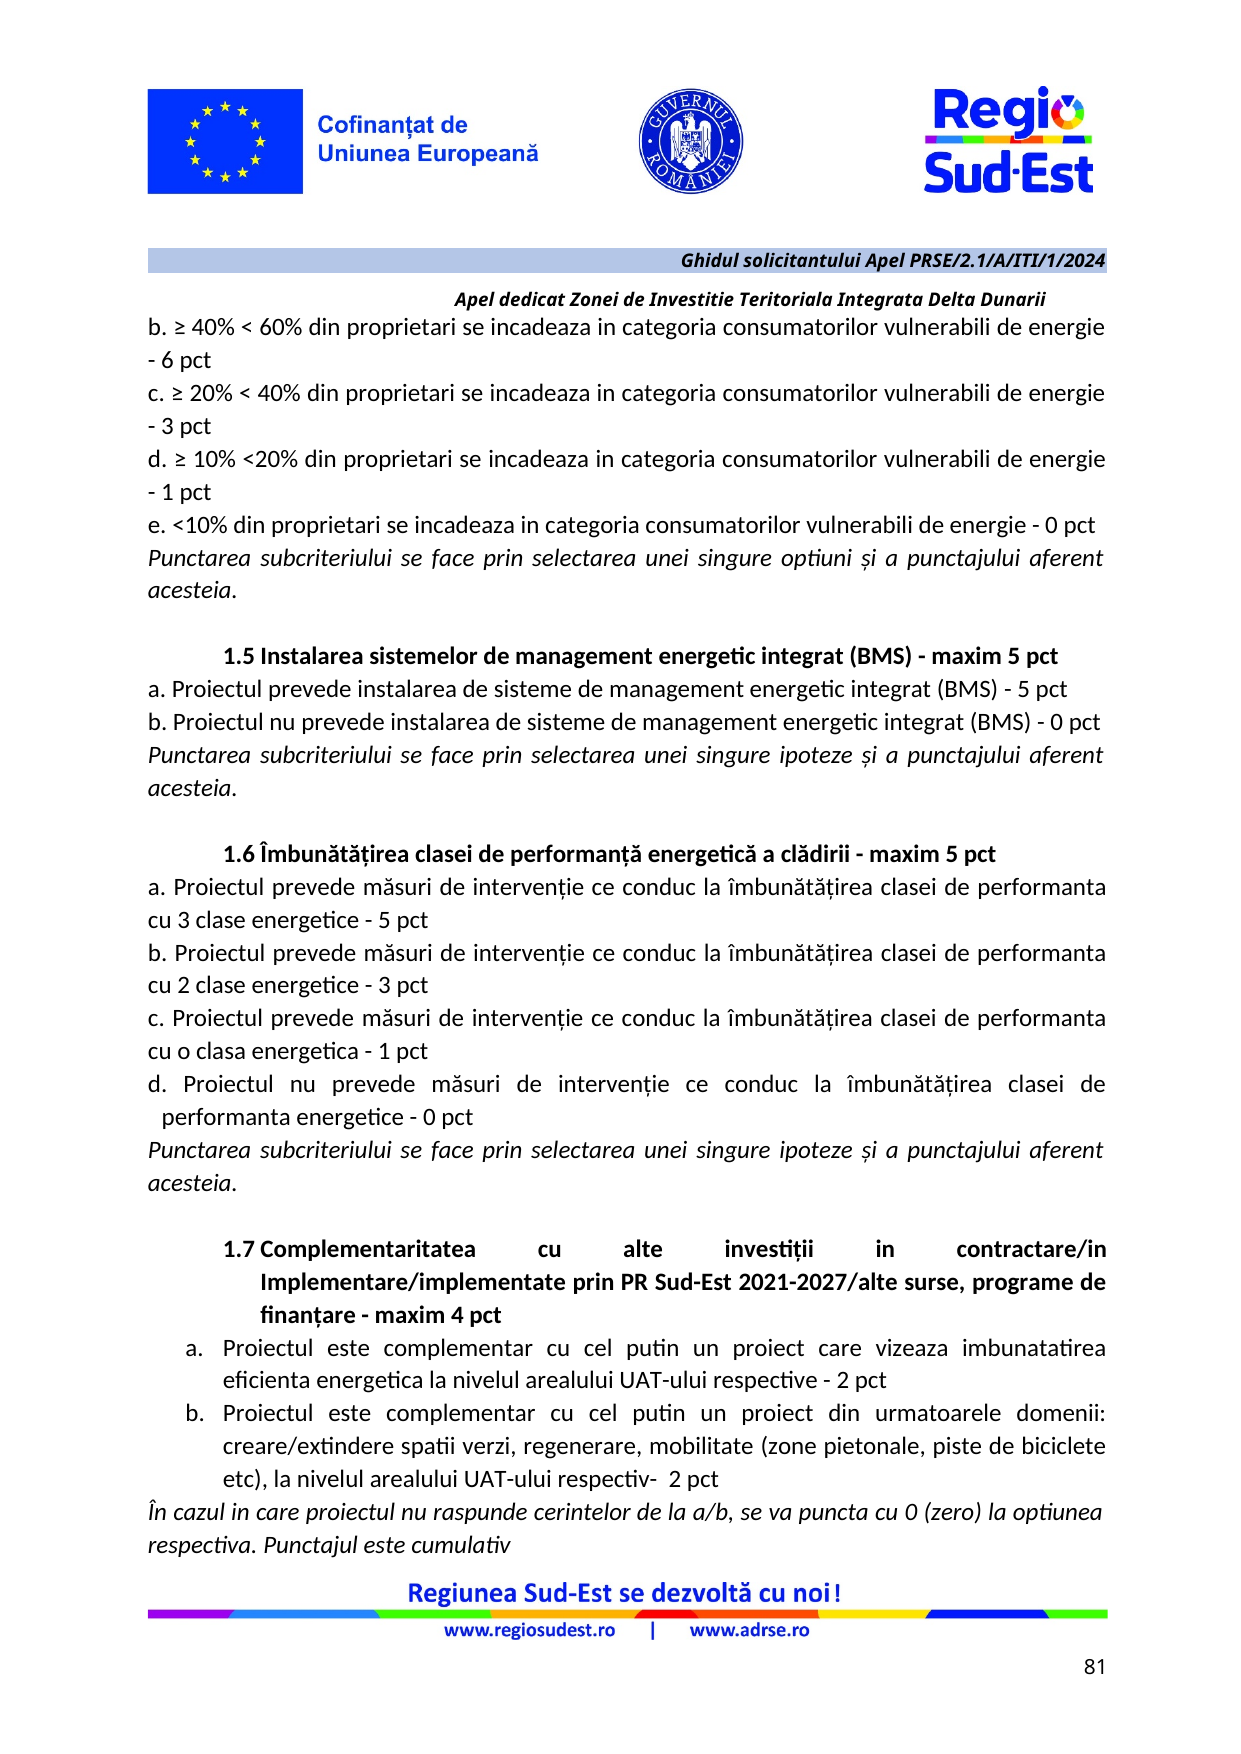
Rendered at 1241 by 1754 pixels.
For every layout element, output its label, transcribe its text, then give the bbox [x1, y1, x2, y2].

list Proiectul este complementar cu cel putin un proiect din urmatoarele domenii: creare/extindere spatii verzi, regenerare, mobilitate (zone pietonale, piste de biciclete etc), la nivelul arealului UAT-ului respectiv- 2 pct [185, 1398, 1107, 1494]
text c. Proiectul prevede măsuri de intervenție ce conduc la îmbunătățirea clasei de performanta cu o clasa energetica - 1 pct [148, 1003, 1107, 1066]
list Proiectul este complementar cu cel putin un proiect care vizeaza imbunatatirea eficienta energetica la nivelul arealului UAT-ului respective - 2 pct [185, 1332, 1107, 1395]
text Punctarea subcriteriului se face prin selectarea unei singure ipoteze și a punctajului aferent acesteia. [148, 739, 1107, 803]
text a. Proiectul prevede măsuri de intervenție ce conduc la îmbunătățirea clasei de performanta cu 3 clase energetice - 5 pct [148, 871, 1107, 934]
text e. <10% din proprietari se incadeaza in categoria consumatorilor vulnerabili de energie - 0 pct [148, 509, 1107, 539]
text a. Proiectul prevede instalarea de sisteme de management energetic integrat (BMS) - 5 pct [148, 673, 1107, 704]
picture [147, 1582, 1108, 1640]
list Îmbunătățirea clasei de performanță energetică a clădirii - maxim 5 pct [223, 838, 1107, 868]
picture [147, 86, 1093, 195]
text b. ≥ 40% < 60% din proprietari se incadeaza in categoria consumatorilor vulnerabili de energie - 6 pct [148, 311, 1107, 375]
text c. ≥ 20% < 40% din proprietari se incadeaza in categoria consumatorilor vulnerabili de energie - 3 pct [148, 377, 1107, 441]
text d. ≥ 10% <20% din proprietari se incadeaza in categoria consumatorilor vulnerabili de energie - 1 pct [148, 443, 1107, 506]
text d. Proiectul nu prevede măsuri de intervenție ce conduc la îmbunătățirea clasei de performanta energetice - 0 pct [148, 1068, 1107, 1132]
text b. Proiectul prevede măsuri de intervenție ce conduc la îmbunătățirea clasei de performanta cu 2 clase energetice - 3 pct [148, 937, 1107, 1000]
text b. Proiectul nu prevede instalarea de sisteme de management energetic integrat (BMS) - 0 pct [148, 706, 1107, 737]
text Punctarea subcriteriului se face prin selectarea unei singure ipoteze și a punctajului aferent acesteia. [148, 1134, 1107, 1198]
list Instalarea sistemelor de management energetic integrat (BMS) - maxim 5 pct [223, 641, 1107, 671]
list Complementaritatea cu alte investiții in contractare/in Implementare/implementate prin PR Sud-Est 2021-2027/alte surse, programe de finanțare - maxim 4 pct [223, 1233, 1107, 1329]
text În cazul in care proiectul nu raspunde cerintelor de la a/b, se va puncta cu 0 (zero) la optiunea respectiva. Punctajul este cumulativ [148, 1496, 1107, 1560]
text Punctarea subcriteriului se face prin selectarea unei singure optiuni și a punctajului aferent acesteia. [148, 542, 1107, 605]
